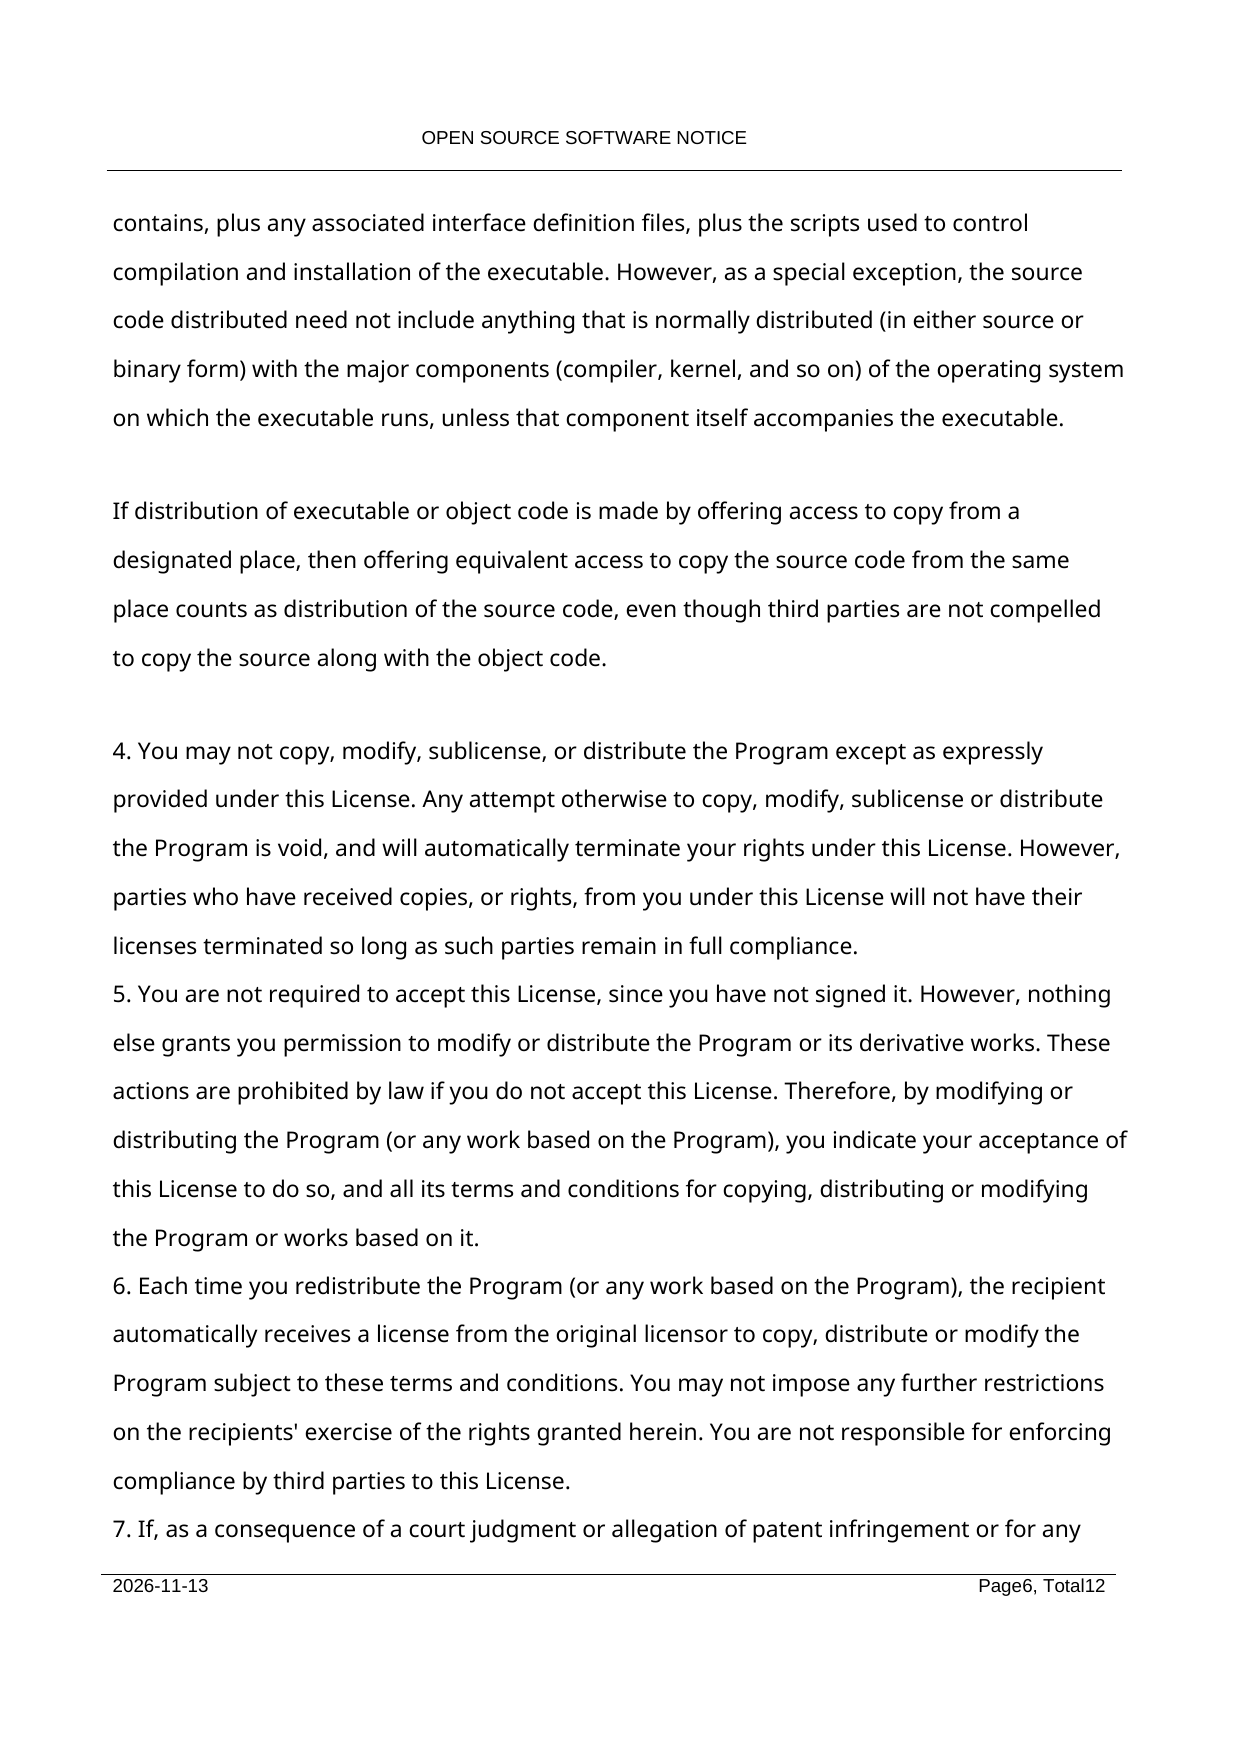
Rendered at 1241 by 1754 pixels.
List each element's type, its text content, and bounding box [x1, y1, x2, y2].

text 5. You are not required to accept this License, since you have not signed it. However, nothing else grants you permission to modify or distribute the Program or its derivative works. These actions are prohibited by law if you do not accept this License. Therefore, by modifying or distributing the Program (or any work based on the Program), you indicate your acceptance of this License to do so, and all its terms and conditions for copying, distributing or modifying the Program or works based on it. [112, 977, 1128, 1253]
text 4. You may not copy, modify, sublicense, or distribute the Program except as expressly provided under this License. Any attempt otherwise to copy, modify, sublicense or distribute the Program is void, and will automatically terminate your rights under this License. However, parties who have received copies, or rights, from you under this License will not have their licenses terminated so long as such parties remain in full compliance. [112, 734, 1128, 962]
text 6. Each time you redistribute the Program (or any work based on the Program), the recipient automatically receives a license from the original licensor to copy, distribute or modify the Program subject to these terms and conditions. You may not impose any further restrictions on the recipients' exercise of the rights granted herein. You are not responsible for enforcing compliance by third parties to this License. [112, 1269, 1128, 1497]
text If distribution of executable or object code is made by offering access to copy from a designated place, then offering equivalent access to copy the source code from the same place counts as distribution of the source code, even though third parties are not compelled to copy the source along with the object code. [112, 494, 1128, 673]
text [112, 1512, 1128, 1545]
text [112, 206, 1128, 434]
